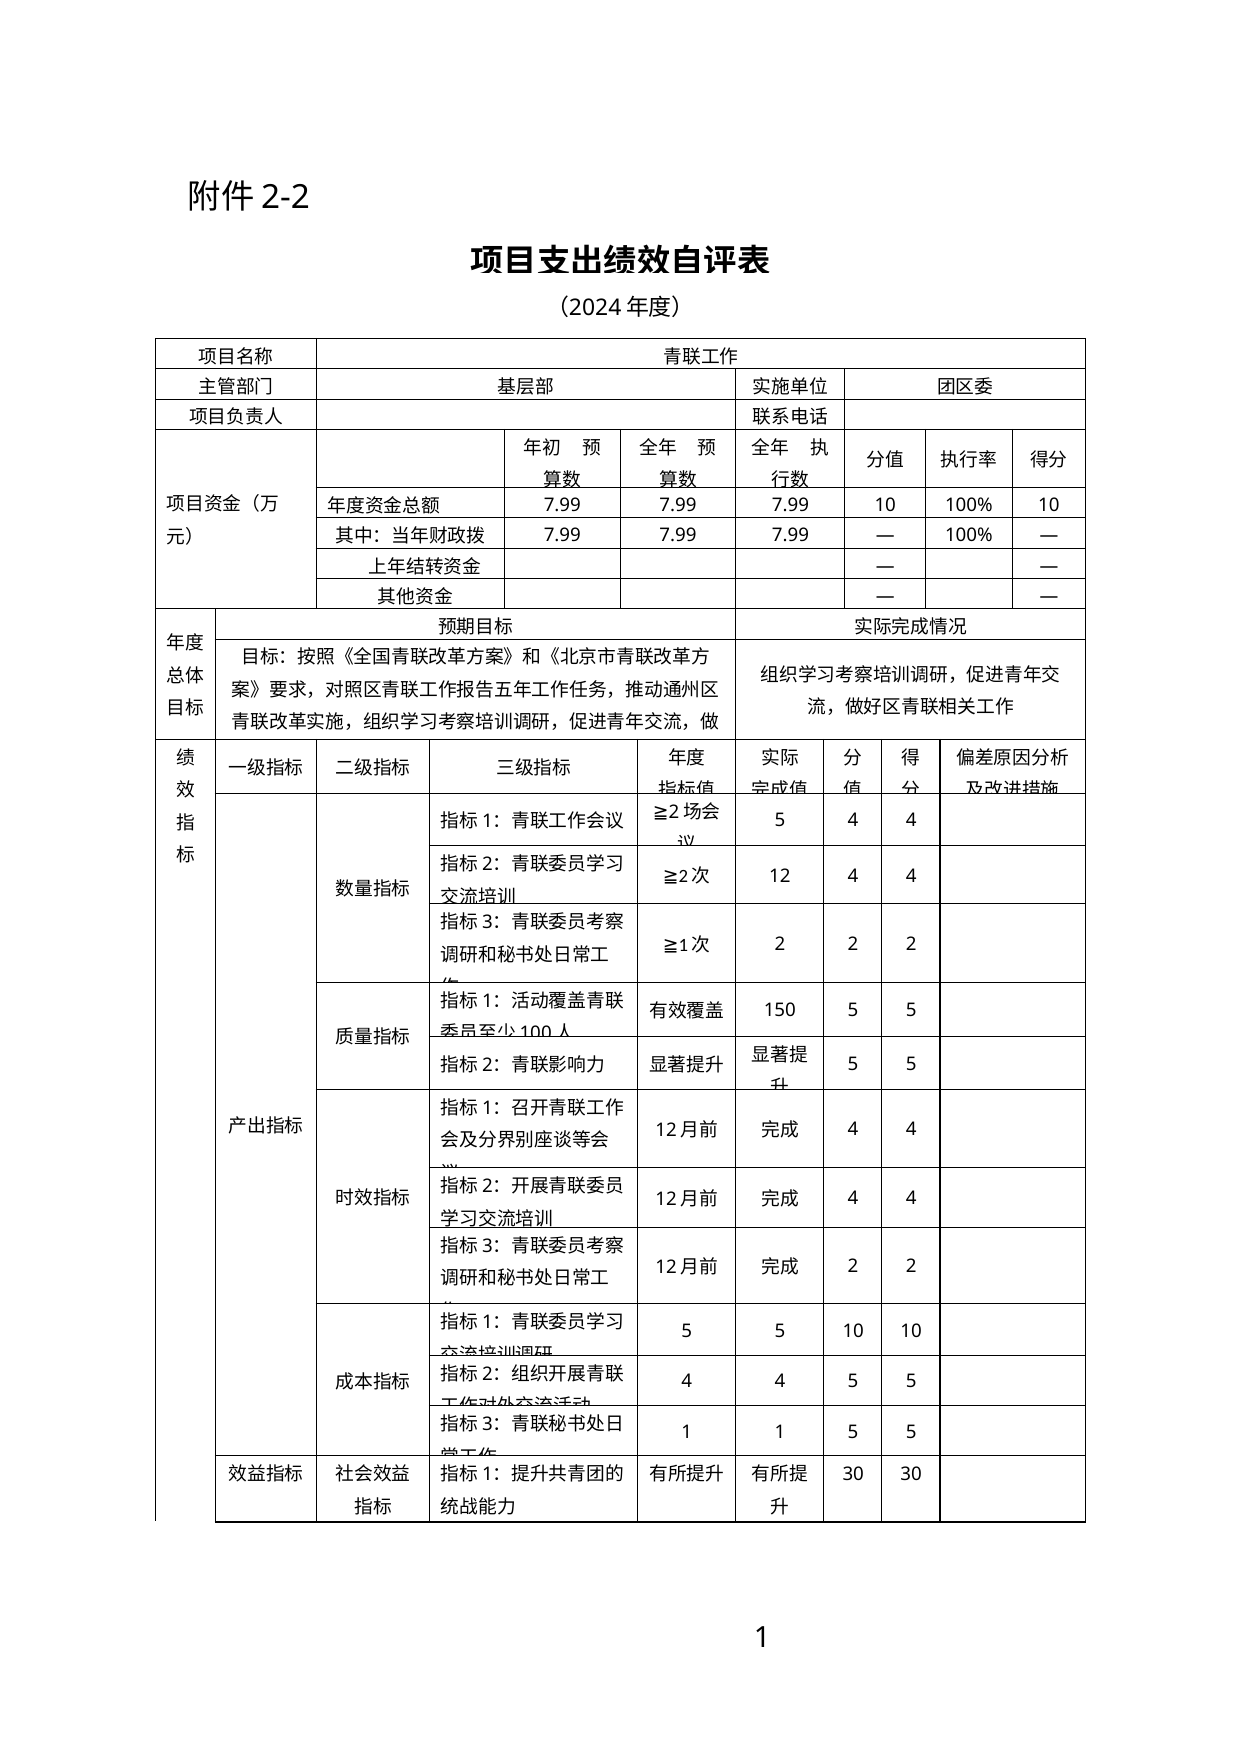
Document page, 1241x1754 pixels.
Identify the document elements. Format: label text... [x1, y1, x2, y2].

table_cell 5 [824, 983, 881, 1036]
table_cell 4 [736, 1356, 823, 1405]
table_cell [317, 400, 735, 429]
table_cell 7.99 [505, 518, 620, 548]
table_cell 30 [882, 1456, 939, 1521]
table_cell [941, 1304, 1085, 1355]
table_cell 全年 执行数 [736, 430, 844, 487]
table_cell 年度 指标值 [638, 740, 735, 793]
table_cell 指标2：青联委员学习交流培训 [430, 846, 637, 903]
table_cell — [845, 518, 925, 548]
table_cell 5 [824, 1037, 881, 1089]
table_cell 全年 预算数 [621, 430, 735, 487]
table_cell 组织学习考察培训调研，促进青年交流，做好区青联相关工作 [736, 640, 1085, 739]
table_cell [621, 549, 735, 578]
table_cell 1 [638, 1406, 735, 1455]
table_cell [941, 1090, 1085, 1167]
table_cell 100% [926, 488, 1012, 517]
table_cell 7.99 [505, 488, 620, 517]
table_cell 2 [736, 904, 823, 982]
table_cell 青联工作 [317, 339, 1085, 368]
table_cell 2 [882, 904, 939, 982]
table_cell 指标3：青联委员考察调研和秘书处日常工作 [430, 904, 637, 982]
table_cell 其他资金 [317, 579, 504, 608]
table_cell [941, 1406, 1085, 1455]
table_cell [941, 1356, 1085, 1405]
table_cell 7.99 [736, 488, 844, 517]
table_cell 年度总体目标 [156, 609, 215, 739]
table_cell 项目负责人 [156, 400, 316, 429]
table_cell [926, 579, 1012, 608]
table_cell 得分 [1013, 430, 1085, 487]
table_cell 4 [882, 1090, 939, 1167]
table_cell 4 [824, 1168, 881, 1227]
table_cell [505, 549, 620, 578]
table_cell 产出指标 [216, 794, 316, 1455]
table_cell 指标2：青联影响力 [430, 1037, 637, 1089]
table_cell 指标2：开展青联委员学习交流培训 [430, 1168, 637, 1227]
table_cell [941, 1168, 1085, 1227]
table_cell 基层部 [317, 369, 735, 398]
table_cell 偏差原因分析及改进措施 [941, 740, 1085, 793]
table_cell [941, 983, 1085, 1036]
table_cell 指标1：青联工作会议 [430, 794, 637, 845]
table_cell 显著提升 [736, 1037, 823, 1089]
table_cell 实施单位 [736, 369, 844, 398]
table_cell 三级指标 [430, 740, 637, 793]
table_cell 预期目标 [216, 609, 735, 638]
table_cell 时效指标 [317, 1090, 429, 1303]
table_cell 5 [736, 794, 823, 845]
text 附件2-2 [187, 162, 1053, 227]
table_cell 10 [882, 1304, 939, 1355]
table_cell 分值 [845, 430, 925, 487]
table_cell 其中：当年财政拨款 [317, 518, 504, 548]
table_cell 效益指标 [216, 1456, 316, 1521]
table_cell 一级指标 [216, 740, 316, 793]
table_cell 项目名称 [156, 339, 316, 368]
table_cell 有所提升 [736, 1456, 823, 1521]
table_cell 5 [882, 983, 939, 1036]
table_cell 绩 效 指 标 [156, 740, 215, 1521]
table_cell 指标1：提升共青团的统战能力 [430, 1456, 637, 1521]
table_cell — [1013, 518, 1085, 548]
table_cell ≧1次 [638, 904, 735, 982]
table_cell 指标1：青联委员学习交流培训调研 [430, 1304, 637, 1355]
table_cell 30 [824, 1456, 881, 1521]
table_cell 完成 [736, 1090, 823, 1167]
table_cell [941, 904, 1085, 982]
table_cell 5 [824, 1356, 881, 1405]
table_cell 有效覆盖 [638, 983, 735, 1036]
table_cell 实际 完成值 [736, 740, 823, 793]
table_cell 12月前 [638, 1228, 735, 1303]
table_cell 指标3：青联秘书处日常工作 [430, 1406, 637, 1455]
table_cell 5 [882, 1037, 939, 1089]
table_cell 1 [736, 1406, 823, 1455]
table_cell 4 [824, 794, 881, 845]
table_cell 成本指标 [317, 1304, 429, 1455]
table_cell 指标2：组织开展青联工作对外交流活动 [430, 1356, 637, 1405]
table_cell 主管部门 [156, 369, 316, 398]
table_cell 质量指标 [317, 983, 429, 1089]
table_cell [736, 579, 844, 608]
table_cell 有所提升 [638, 1456, 735, 1521]
table_cell 5 [736, 1304, 823, 1355]
table_cell [926, 549, 1012, 578]
table_cell 12 [736, 846, 823, 903]
table_cell 5 [882, 1406, 939, 1455]
table_cell （2024年度） [155, 273, 1085, 338]
table_cell 4 [882, 1168, 939, 1227]
table_cell 数量指标 [317, 794, 429, 982]
table_header 项目支出绩效自评表 [155, 227, 1085, 273]
table_cell 显著提升 [638, 1037, 735, 1089]
table_cell 二级指标 [317, 740, 429, 793]
table_cell — [845, 549, 925, 578]
table_cell 执行率 [926, 430, 1012, 487]
table_cell [845, 400, 1085, 429]
table_cell 上年结转资金 [317, 549, 504, 578]
table_cell 年度资金总额 [317, 488, 504, 517]
table_cell [621, 579, 735, 608]
table_cell 7.99 [621, 518, 735, 548]
table_cell 联系电话 [736, 400, 844, 429]
table_cell 社会效益 指标 [317, 1456, 429, 1521]
table_cell 分值 [824, 740, 881, 793]
table_cell 完成 [736, 1228, 823, 1303]
table_cell — [1013, 549, 1085, 578]
table_cell — [1013, 579, 1085, 608]
table_cell 4 [638, 1356, 735, 1405]
table_cell 100% [926, 518, 1012, 548]
table_cell 4 [882, 794, 939, 845]
table_cell 5 [824, 1406, 881, 1455]
table_cell [941, 1456, 1085, 1521]
table_cell 10 [824, 1304, 881, 1355]
table_cell 指标1：活动覆盖青联委员至少100人 [430, 983, 637, 1036]
table_cell 4 [824, 1090, 881, 1167]
table_cell 10 [1013, 488, 1085, 517]
table_cell [941, 794, 1085, 845]
table_cell 5 [882, 1356, 939, 1405]
table_cell 目标：按照《全国青联改革方案》和《北京市青联改革方案》要求，对照区青联工作报告五年工作任务，推动通州区青联改革实施，组织学习考察培训调研，促进青年交流，做好区青联相关工作。 [216, 640, 735, 739]
table_cell 10 [845, 488, 925, 517]
table_cell 年初 预算数 [505, 430, 620, 487]
table_cell — [845, 579, 925, 608]
table_cell 项目资金（万元） [156, 430, 316, 608]
table_cell 2 [882, 1228, 939, 1303]
table_cell 7.99 [621, 488, 735, 517]
table_cell 5 [638, 1304, 735, 1355]
table_cell 2 [824, 1228, 881, 1303]
table_cell 4 [824, 846, 881, 903]
table_cell 150 [736, 983, 823, 1036]
table_cell [317, 430, 504, 487]
table_cell 2 [824, 904, 881, 982]
table_cell 得分 [882, 740, 939, 793]
table_cell [941, 846, 1085, 903]
table_cell ≧2次 [638, 846, 735, 903]
table_cell [941, 1037, 1085, 1089]
table_cell 实际完成情况 [736, 609, 1085, 638]
table_cell 12月前 [638, 1168, 735, 1227]
table_cell 指标3：青联委员考察调研和秘书处日常工作 [430, 1228, 637, 1303]
table_cell 团区委 [845, 369, 1085, 398]
table_cell 4 [882, 846, 939, 903]
table_cell [505, 579, 620, 608]
table_cell [736, 549, 844, 578]
table_cell 指标1：召开青联工作会及分界别座谈等会议 [430, 1090, 637, 1167]
table_cell [941, 1228, 1085, 1303]
table_cell 完成 [736, 1168, 823, 1227]
table_cell 7.99 [736, 518, 844, 548]
table_cell ≧2场会议 [638, 794, 735, 845]
table_cell 12月前 [638, 1090, 735, 1167]
